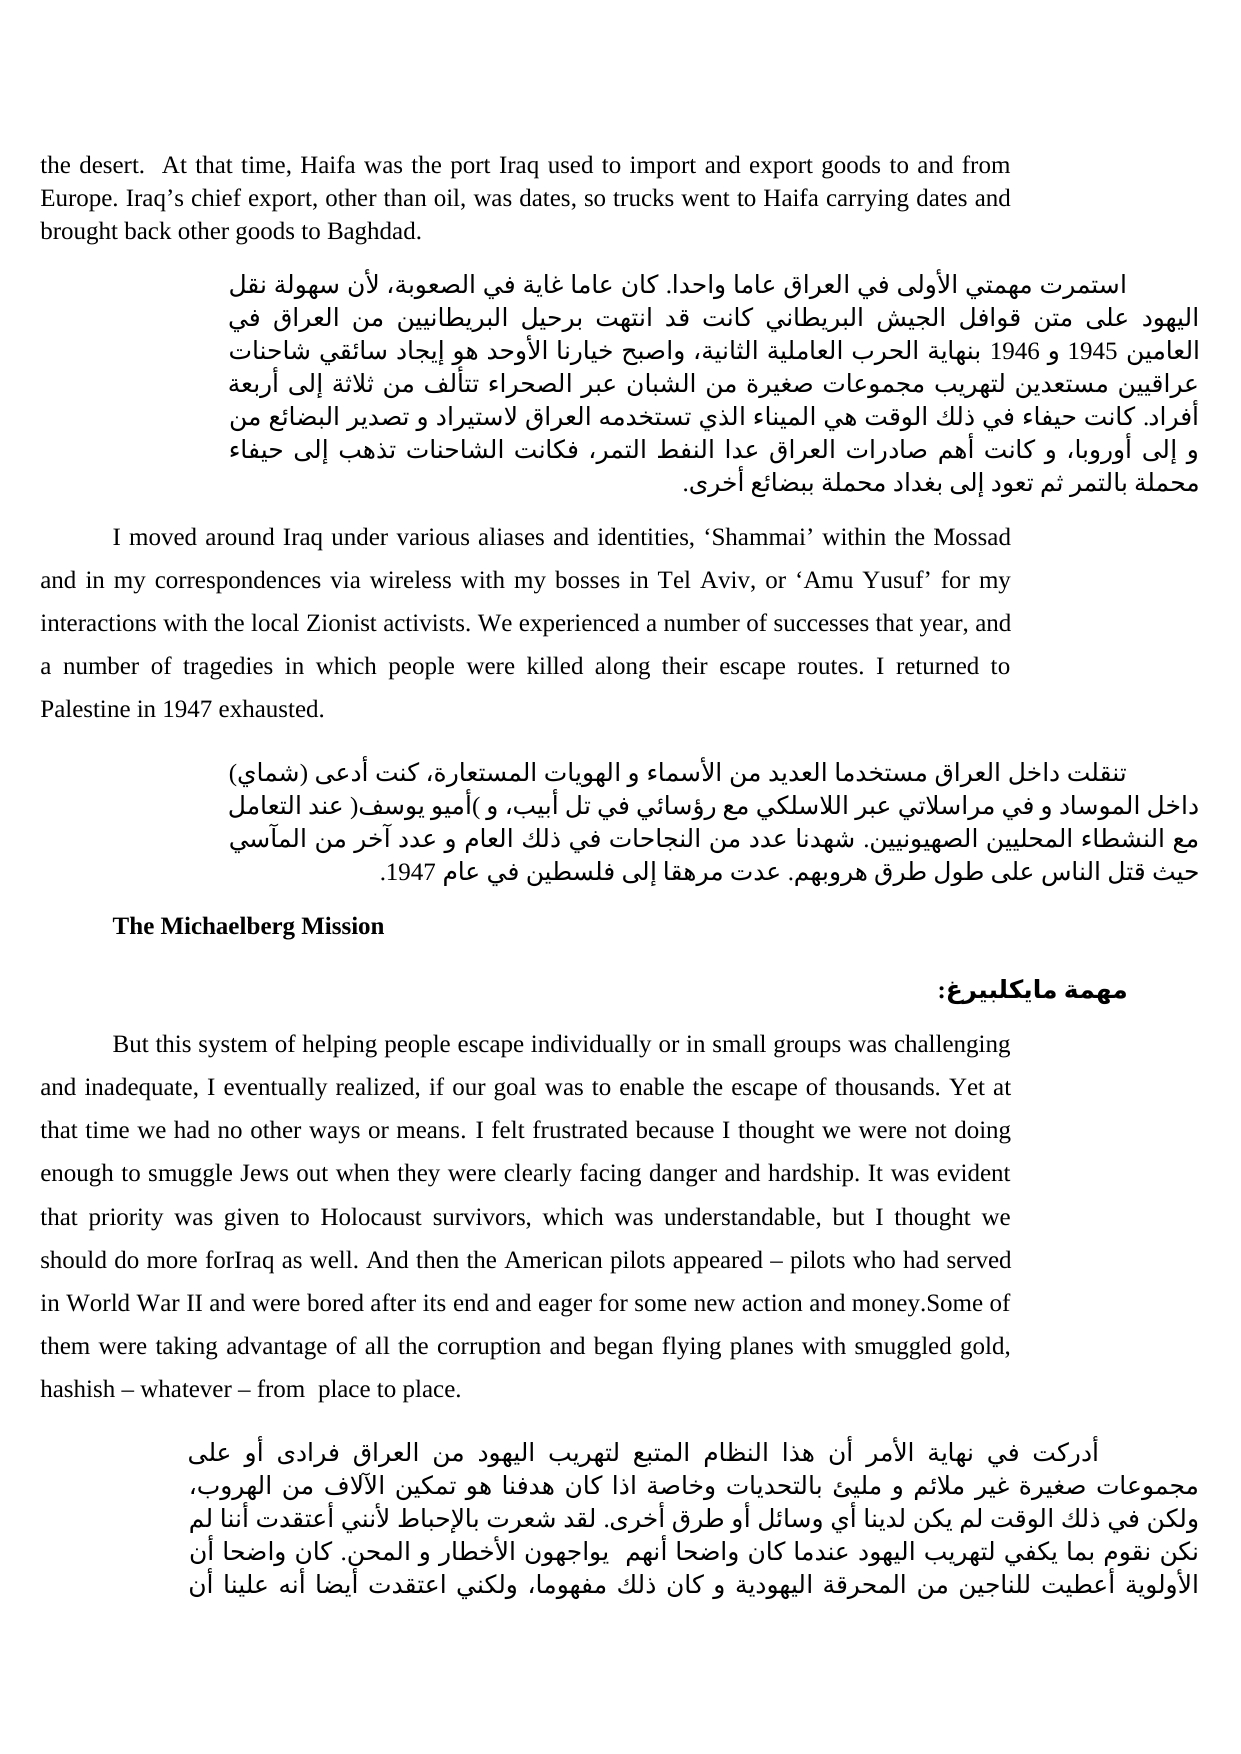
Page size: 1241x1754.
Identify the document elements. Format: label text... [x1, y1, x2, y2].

text I moved around Iraq under various aliases and identities, ‘Shammai’ within the Mossad and in my correspondences via wireless with my bosses in Tel Aviv, or ‘Amu Yusuf’ for my interactions with the local Zionist activists. We experienced a number of successes that year, and a number of tragedies in which people were killed along their escape routes. I returned to Palestine in 1947 exhausted. [40, 522, 1012, 723]
text استمرت مهمتي الأولى في العراق عاما واحدا. كان عاما غاية في الصعوبة، لأن سهولة نقل اليهود على متن قوافل الجيش البريطاني كانت قد انتهت برحيل البريطانيين من العراق في العامين 1945 و 1946 بنهاية الحرب العاملية الثانية، واصبح خيارنا الأوحد هو إيجاد سائقي شاحنات عراقيين مستعدين لتهريب مجموعات صغيرة من الشبان عبر الصحراء تتألف من ثلاثة إلى أربعة أفراد. كانت حيفاء في ذلك الوقت هي الميناء الذي تستخدمه العراق لاستيراد و تصدير البضائع من و إلى أوروبا، و كانت أهم صادرات العراق عدا النفط التمر، فكانت الشاحنات تذهب إلى حيفاء محملة بالتمر ثم تعود إلى بغداد محملة ببضائع أخرى. [228, 270, 1200, 497]
text But this system of helping people escape individually or in small groups was challenging and inadequate, I eventually realized, if our goal was to enable the escape of thousands. Yet at that time we had no other ways or means. I felt frustrated because I thought we were not doing enough to smuggle Jews out when they were clearly facing danger and hardship. It was evident that priority was given to Holocaust survivors, which was understandable, but I thought we should do more forIraq as well. And then the American pilots appeared – pilots who had served in World War II and were bored after its end and eager for some new action and money.Some of them were taking advantage of all the corruption and began flying planes with smuggled gold, hashish – whatever – from place to place. [40, 1029, 1012, 1403]
text The Michaelberg Mission [40, 911, 1012, 940]
text مهمة مايكلبيرغ: [228, 975, 1200, 1004]
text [187, 1438, 1200, 1599]
text تنقلت داخل العراق مستخدما العديد من الأسماء و الهويات المستعارة، كنت أدعى (شماي) داخل الموساد و في مراسلاتي عبر اللاسلكي مع رؤسائي في تل أبيب، و )أميو يوسف( عند التعامل مع النشطاء المحليين الصهيونيين. شهدنا عدد من النجاحات في ذلك العام و عدد آخر من المآسي حيث قتل الناس على طول طرق هروبهم. عدت مرهقا إلى فلسطين في عام 1947. [228, 758, 1200, 886]
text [40, 150, 1012, 245]
